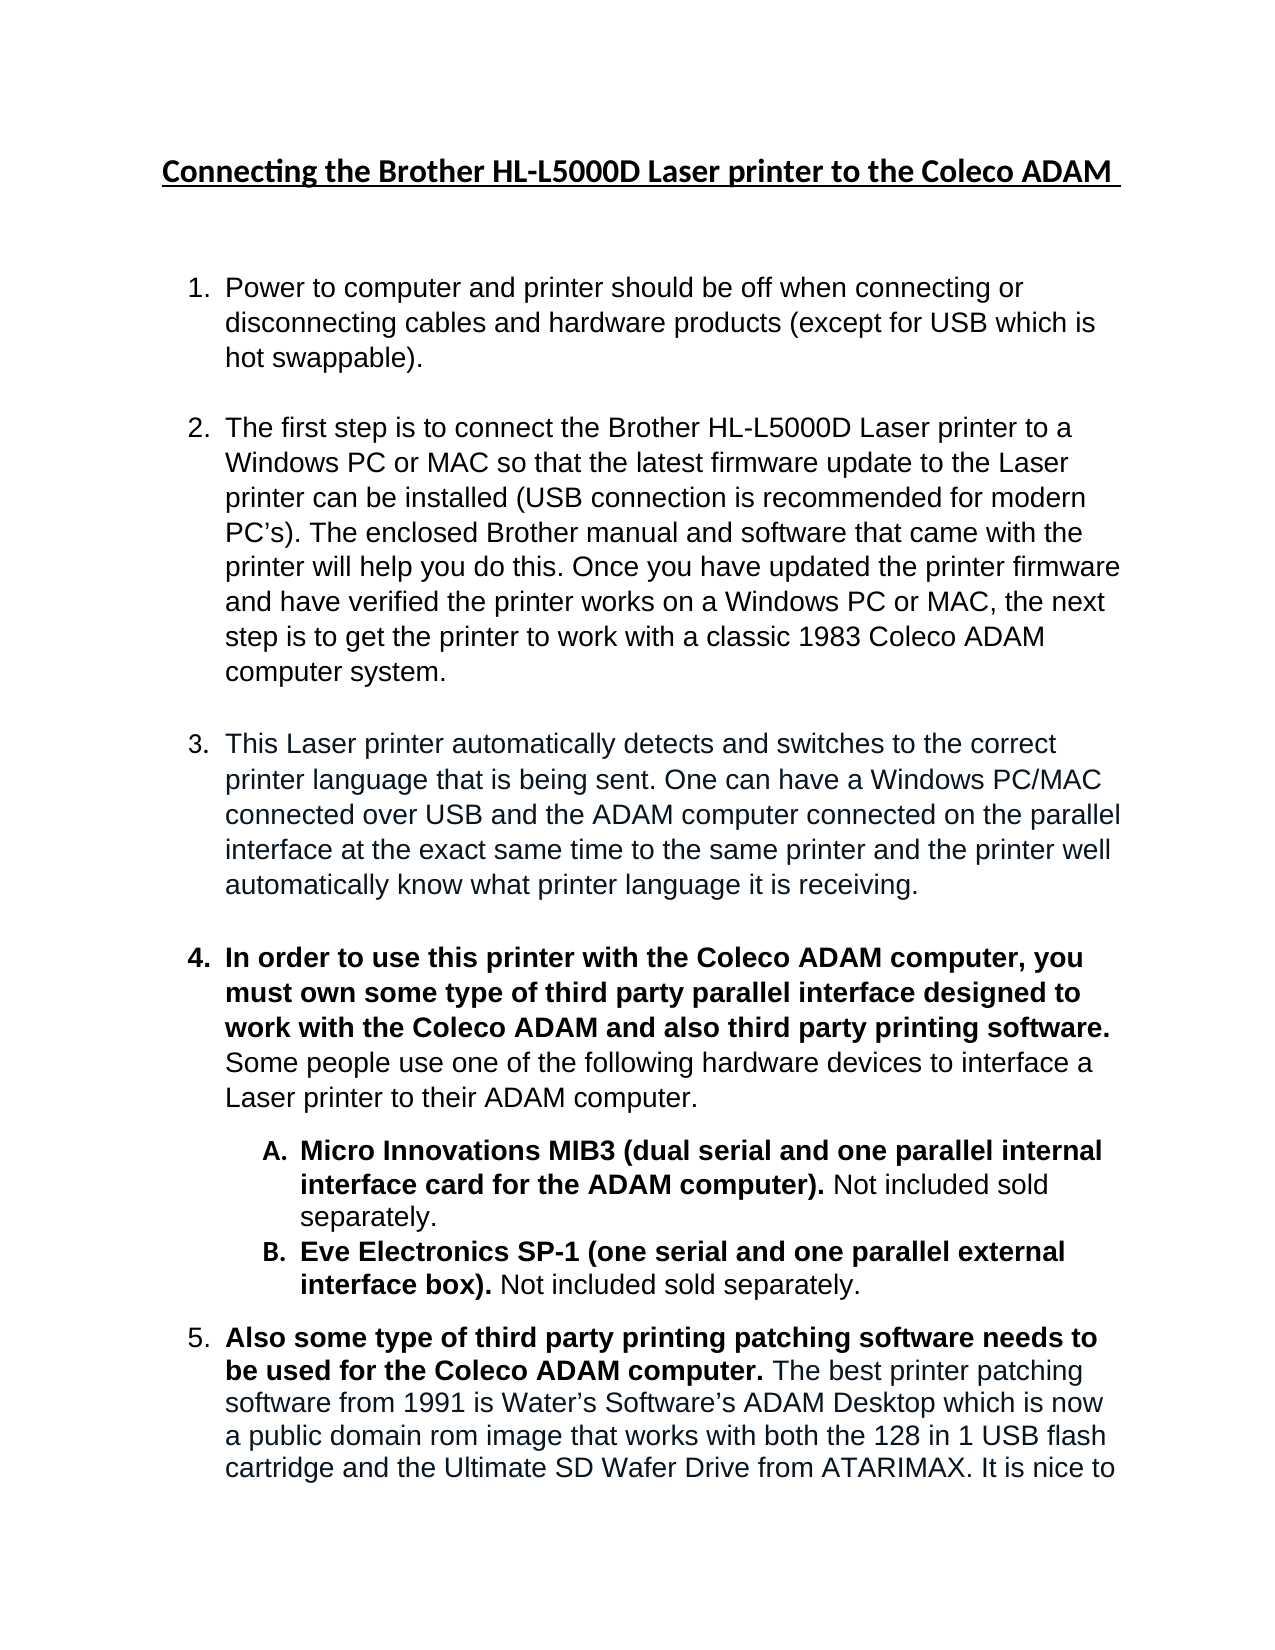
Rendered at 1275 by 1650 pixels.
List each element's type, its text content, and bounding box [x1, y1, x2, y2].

list This Laser printer automatically detects and switches to the correct printer language that is being sent. One can have a Windows PC/MAC connected over USB and the ADAM computer connected on the parallel interface at the exact same time to the same printer and the printer well automatically know what printer language it is receiving. [187, 725, 1125, 900]
list Eve Electronics SP-1 (one serial and one parallel external interface box). Not included sold separately. [262, 1233, 1125, 1301]
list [187, 1321, 1125, 1483]
list Power to computer and printer should be off when connecting or disconnecting cables and hardware products (except for USB which is hot swappable). [187, 271, 1125, 373]
text Connecting the Brother HL-L5000D Laser printer to the Coleco ADAM [150, 150, 1125, 191]
list The first step is to connect the Brother HL-L5000D Laser printer to a Windows PC or MAC so that the latest firmware update to the Laser printer can be installed (USB connection is recommended for modern PC’s). The enclosed Brother manual and software that came with the printer will help you do this. Once you have updated the printer firmware and have verified the printer works on a Windows PC or MAC, the next step is to get the printer to work with a classic 1983 Coleco ADAM computer system. [187, 411, 1125, 687]
list Micro Innovations MIB3 (dual serial and one parallel internal interface card for the ADAM computer). Not included sold separately. [262, 1132, 1125, 1233]
list In order to use this printer with the Coleco ADAM computer, you must own some type of third party parallel interface designed to work with the Coleco ADAM and also third party printing software. Some people use one of the following hardware devices to interface a Laser printer to their ADAM computer. [187, 941, 1125, 1113]
